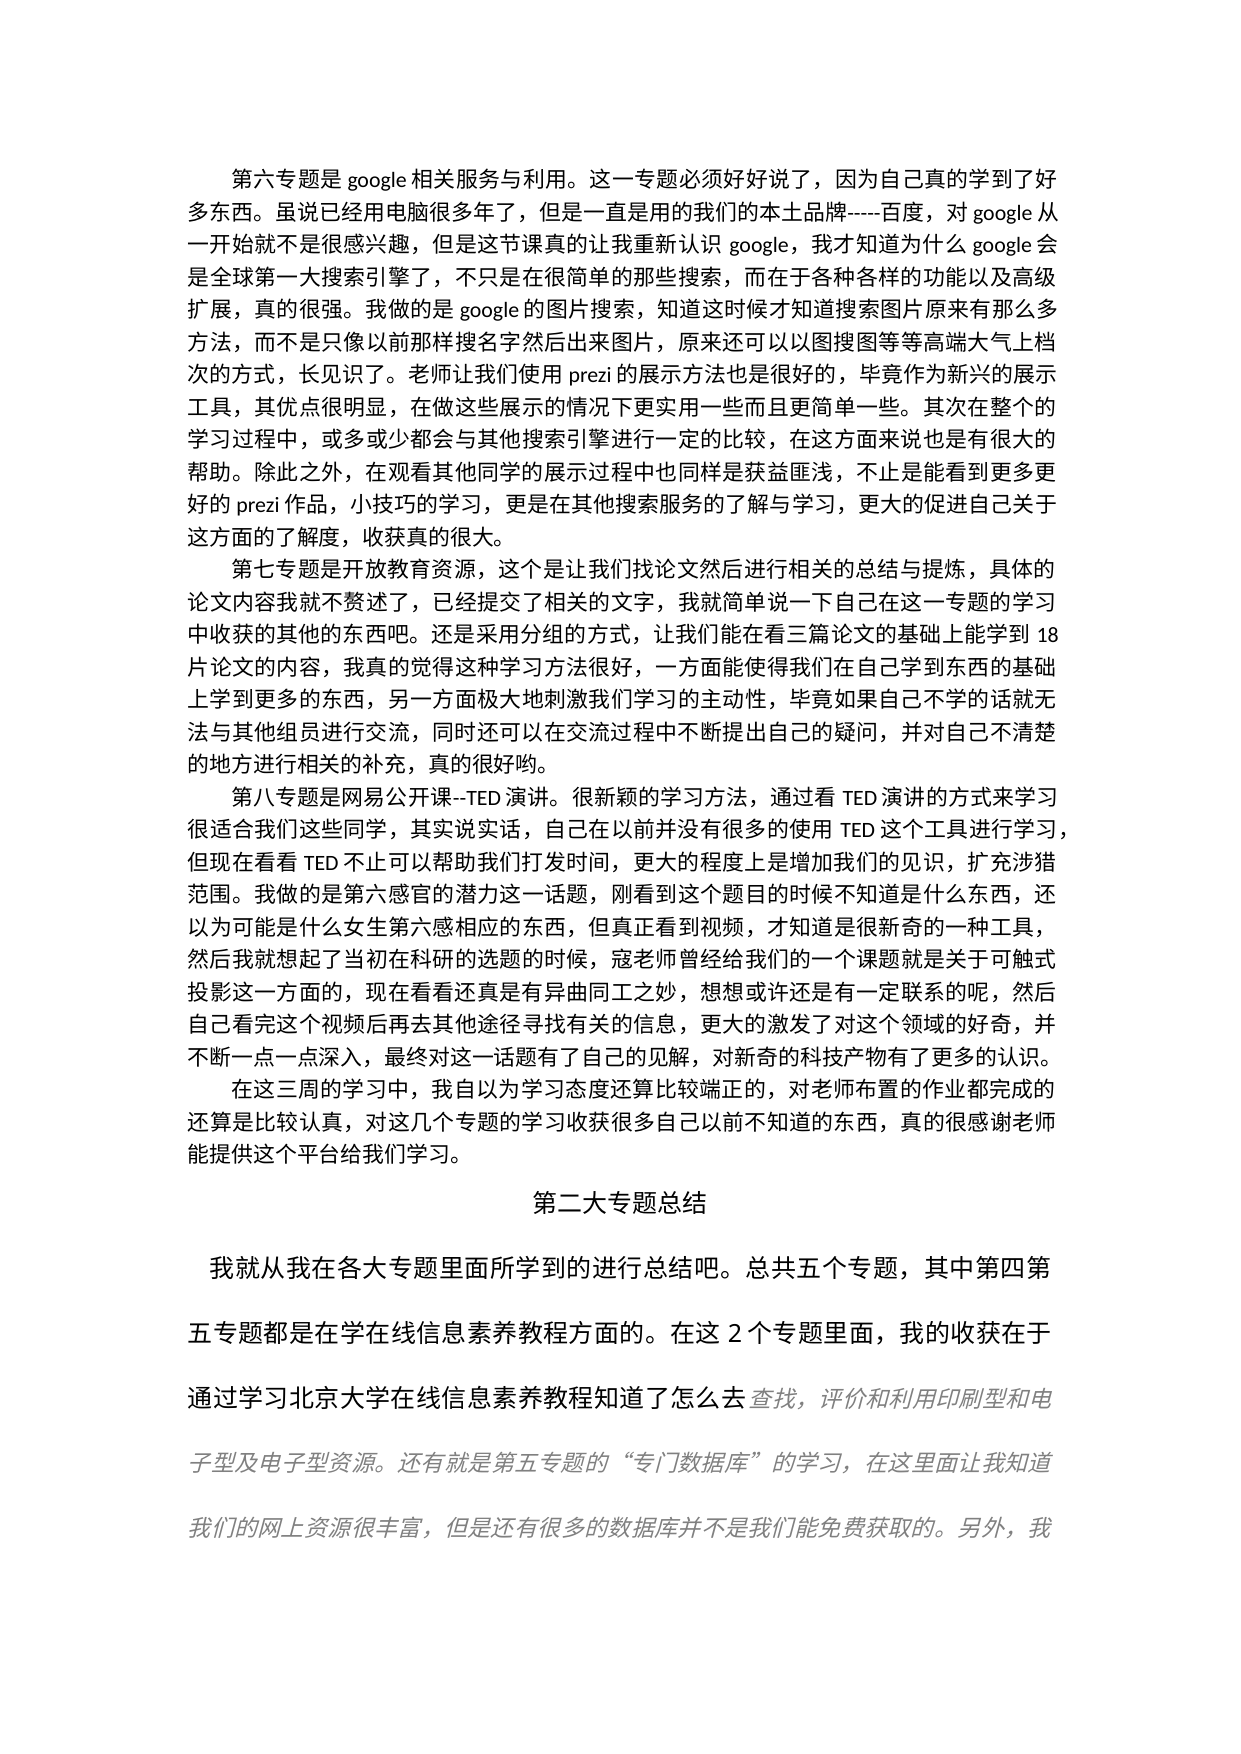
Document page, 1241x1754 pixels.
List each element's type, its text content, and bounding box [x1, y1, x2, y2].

text 第八专题是网易公开课--TED演讲。很新颖的学习方法，通过看TED演讲的方式来学习很适合我们这些同学，其实说实话，自己在以前并没有很多的使用TED这个工具进行学习，但现在看看TED不止可以帮助我们打发时间，更大的程度上是增加我们的见识，扩充涉猎范围。我做的是第六感官的潜力这一话题，刚看到这个题目的时候不知道是什么东西，还以为可能是什么女生第六感相应的东西，但真正看到视频，才知道是很新奇的一种工具，然后我就想起了当初在科研的选题的时候，寇老师曾经给我们的一个课题就是关于可触式投影这一方面的，现在看看还真是有异曲同工之妙，想想或许还是有一定联系的呢，然后自己看完这个视频后再去其他途径寻找有关的信息，更大的激发了对这个领域的好奇，并不断一点一点深入，最终对这一话题有了自己的见解，对新奇的科技产物有了更多的认识。 [187, 779, 1059, 1072]
text 在这三周的学习中，我自以为学习态度还算比较端正的，对老师布置的作业都完成的还算是比较认真，对这几个专题的学习收获很多自己以前不知道的东西，真的很感谢老师能提供这个平台给我们学习。 [187, 1072, 1059, 1169]
text 第七专题是开放教育资源，这个是让我们找论文然后进行相关的总结与提炼，具体的论文内容我就不赘述了，已经提交了相关的文字，我就简单说一下自己在这一专题的学习中收获的其他的东西吧。还是采用分组的方式，让我们能在看三篇论文的基础上能学到18片论文的内容，我真的觉得这种学习方法很好，一方面能使得我们在自己学到东西的基础上学到更多的东西，另一方面极大地刺激我们学习的主动性，毕竟如果自己不学的话就无法与其他组员进行交流，同时还可以在交流过程中不断提出自己的疑问，并对自己不清楚的地方进行相关的补充，真的很好哟。 [187, 552, 1059, 779]
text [187, 1234, 1053, 1559]
text 第六专题是google相关服务与利用。这一专题必须好好说了，因为自己真的学到了好多东西。虽说已经用电脑很多年了，但是一直是用的我们的本土品牌-----百度，对google从一开始就不是很感兴趣，但是这节课真的让我重新认识google，我才知道为什么google会是全球第一大搜索引擎了，不只是在很简单的那些搜索，而在于各种各样的功能以及高级扩展，真的很强。我做的是google的图片搜索，知道这时候才知道搜索图片原来有那么多方法，而不是只像以前那样搜名字然后出来图片，原来还可以以图搜图等等高端大气上档次的方式，长见识了。老师让我们使用prezi的展示方法也是很好的，毕竟作为新兴的展示工具，其优点很明显，在做这些展示的情况下更实用一些而且更简单一些。其次在整个的学习过程中，或多或少都会与其他搜索引擎进行一定的比较，在这方面来说也是有很大的帮助。除此之外，在观看其他同学的展示过程中也同样是获益匪浅，不止是能看到更多更好的prezi作品，小技巧的学习，更是在其他搜索服务的了解与学习，更大的促进自己关于这方面的了解度，收获真的很大。 [187, 162, 1059, 552]
text 第二大专题总结 [187, 1169, 1053, 1234]
